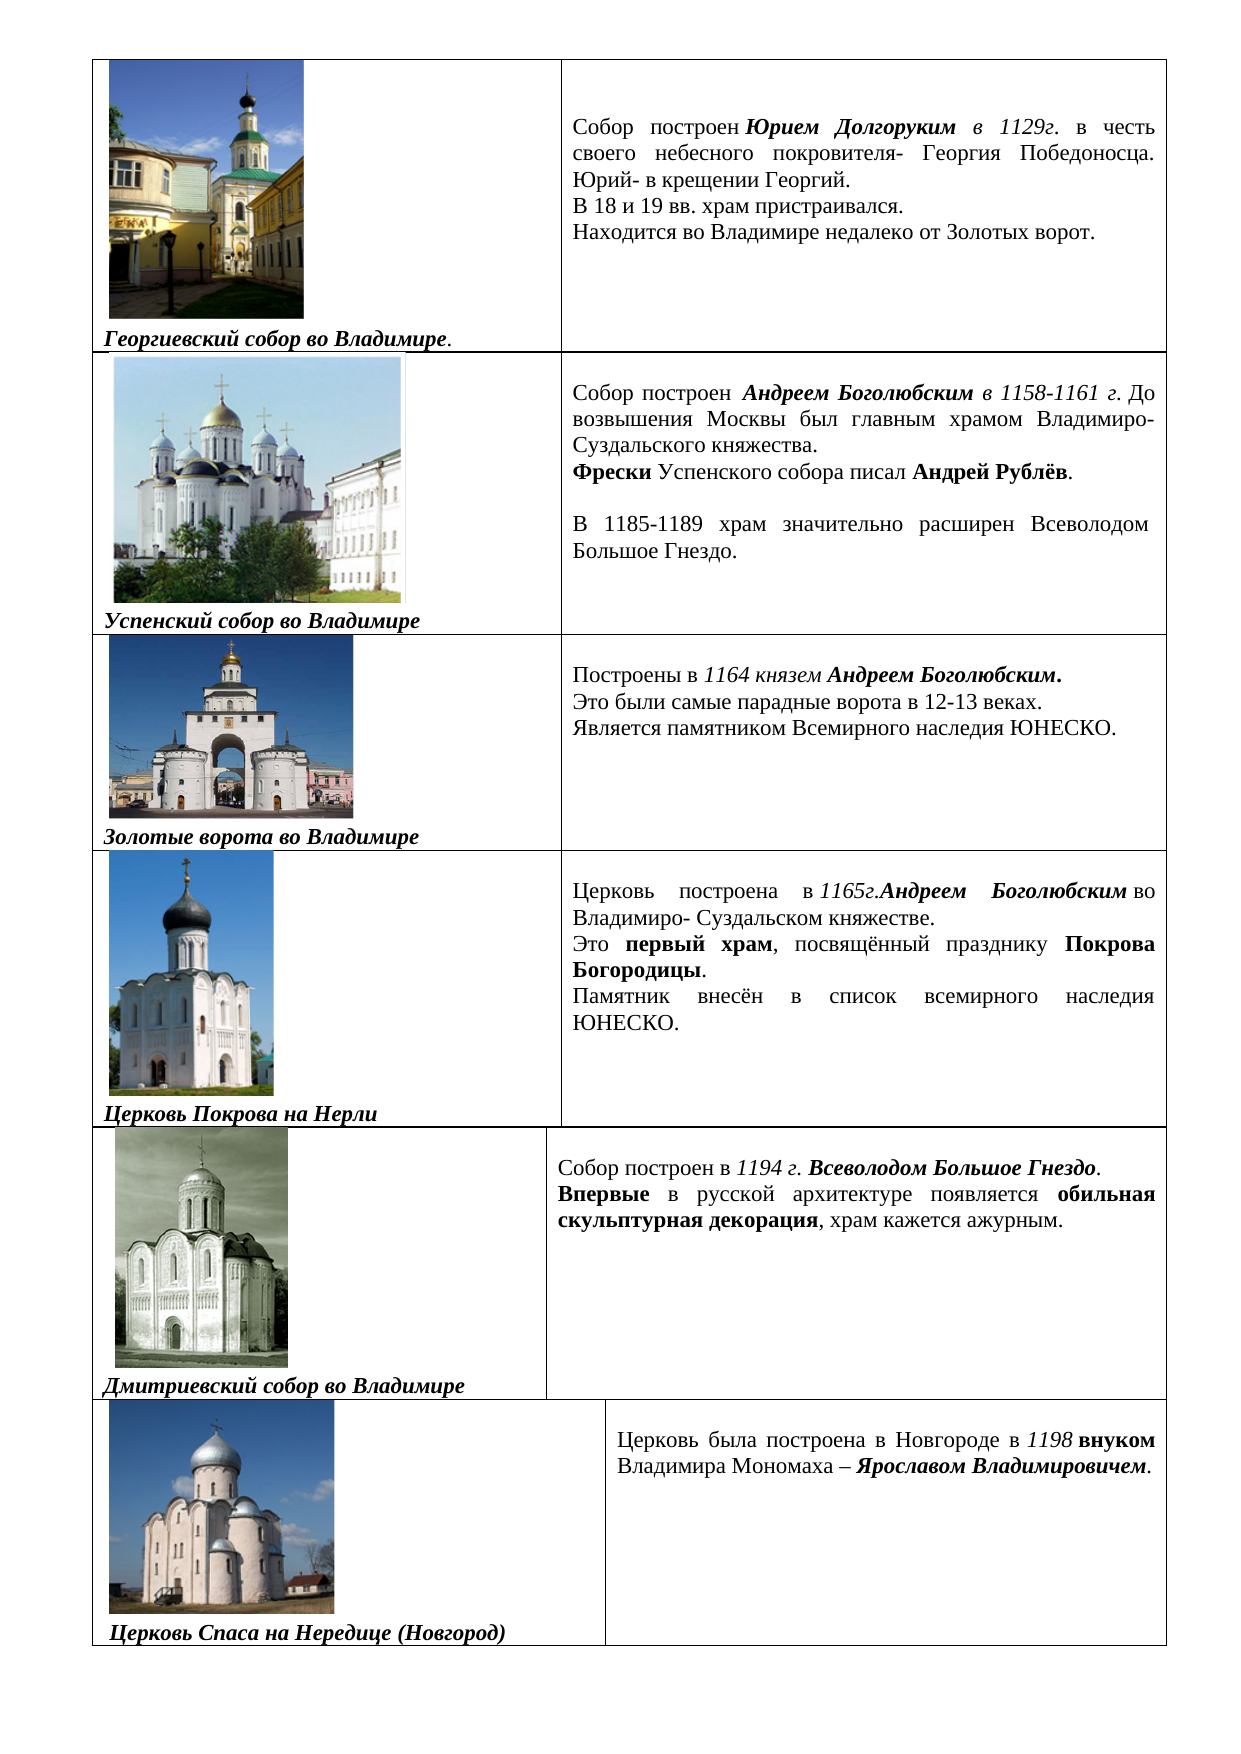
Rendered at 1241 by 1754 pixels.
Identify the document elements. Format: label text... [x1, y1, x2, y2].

picture [109, 635, 354, 819]
table_cell Собор построен Андреем Боголюбским в 1158-1161 г. До возвышения Москвы был главным храмом Владимиро- Суздальского княжества. Фрески Успенского собора писал Андрей Рублёв. В 1185-1189 храм значительно расширен Всеволодом Большое Гнездо. [562, 353, 1166, 634]
table_cell Успенский собор во Владимире [93, 353, 561, 634]
picture [109, 352, 407, 603]
table_cell Собор построен в 1194 г. Всеволодом Большое Гнездо. Впервые в русской архитектуре появляется обильная скульптурная декорация, храм кажется ажурным. [547, 1128, 1166, 1399]
table_cell Дмитриевский собор во Владимире [93, 1128, 546, 1399]
table_cell Собор построен Юрием Долгоруким в 1129г. в честь своего небесного покровителя- Георгия Победоносца. Юрий- в крещении Георгий. В 18 и 19 вв. храм пристраивался. Находится во Владимире недалеко от Золотых ворот. [562, 60, 1166, 351]
table_cell Построены в 1164 князем Андреем Боголюбским. Это были самые парадные ворота в 12-13 веках. Является памятником Всемирного наследия ЮНЕСКО. [562, 635, 1166, 850]
table_cell Церковь Спаса на Нередице (Новгород) [93, 1400, 605, 1645]
table_cell Церковь Покрова на Нерли [93, 851, 561, 1126]
table_cell Георгиевский собор во Владимире. [93, 60, 561, 351]
picture [115, 1127, 288, 1368]
table_cell Золотые ворота во Владимире [93, 635, 561, 850]
picture [109, 850, 274, 1096]
table_cell Церковь была построена в Новгороде в 1198 внуком Владимира Мономаха – Ярославом Владимировичем. [606, 1400, 1166, 1645]
picture [109, 1400, 335, 1614]
picture [109, 60, 305, 320]
table_cell Церковь построена в 1165г.Андреем Боголюбским во Владимиро- Суздальском княжестве. Это первый храм, посвящённый празднику Покрова Богородицы. Памятник внесён в список всемирного наследия ЮНЕСКО. [562, 851, 1166, 1126]
